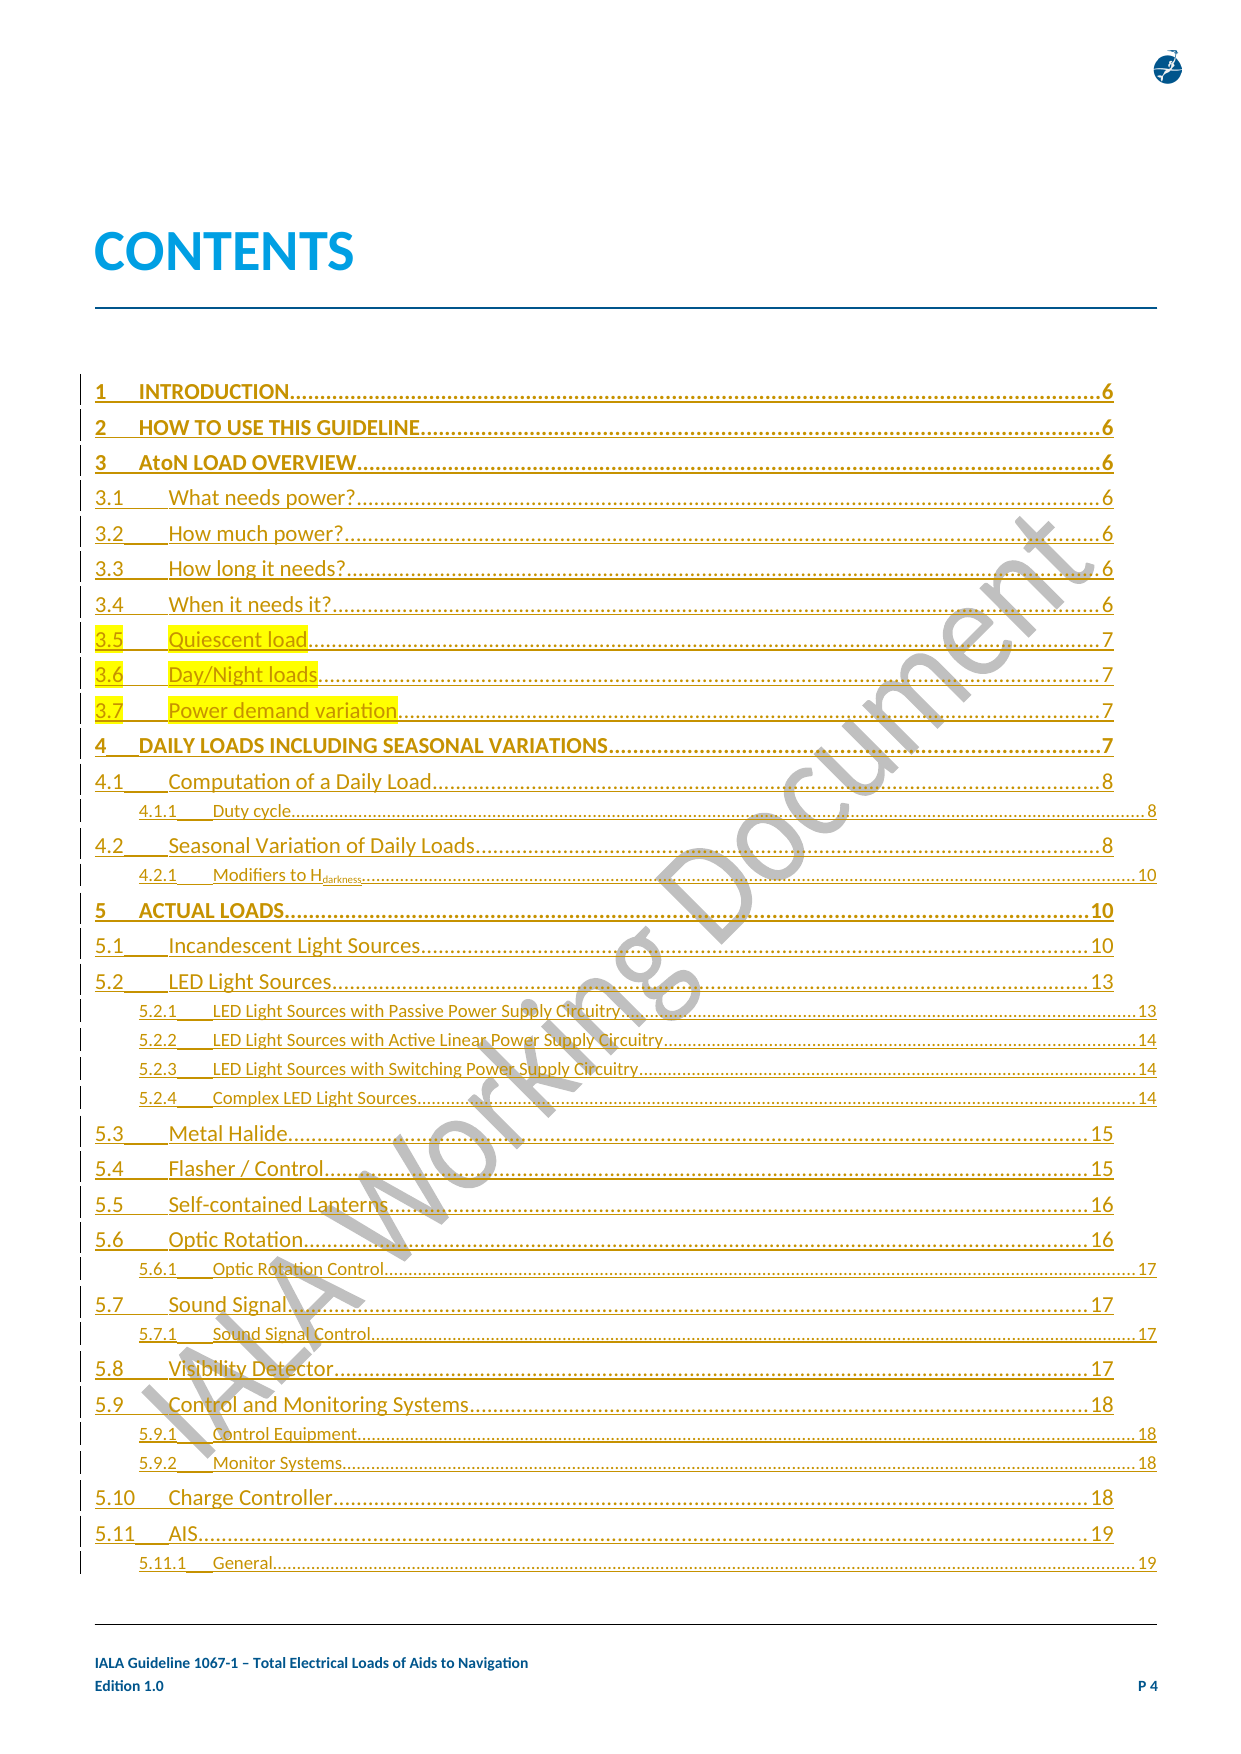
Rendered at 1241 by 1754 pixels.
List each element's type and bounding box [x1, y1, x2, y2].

picture [1120, 0, 1241, 119]
